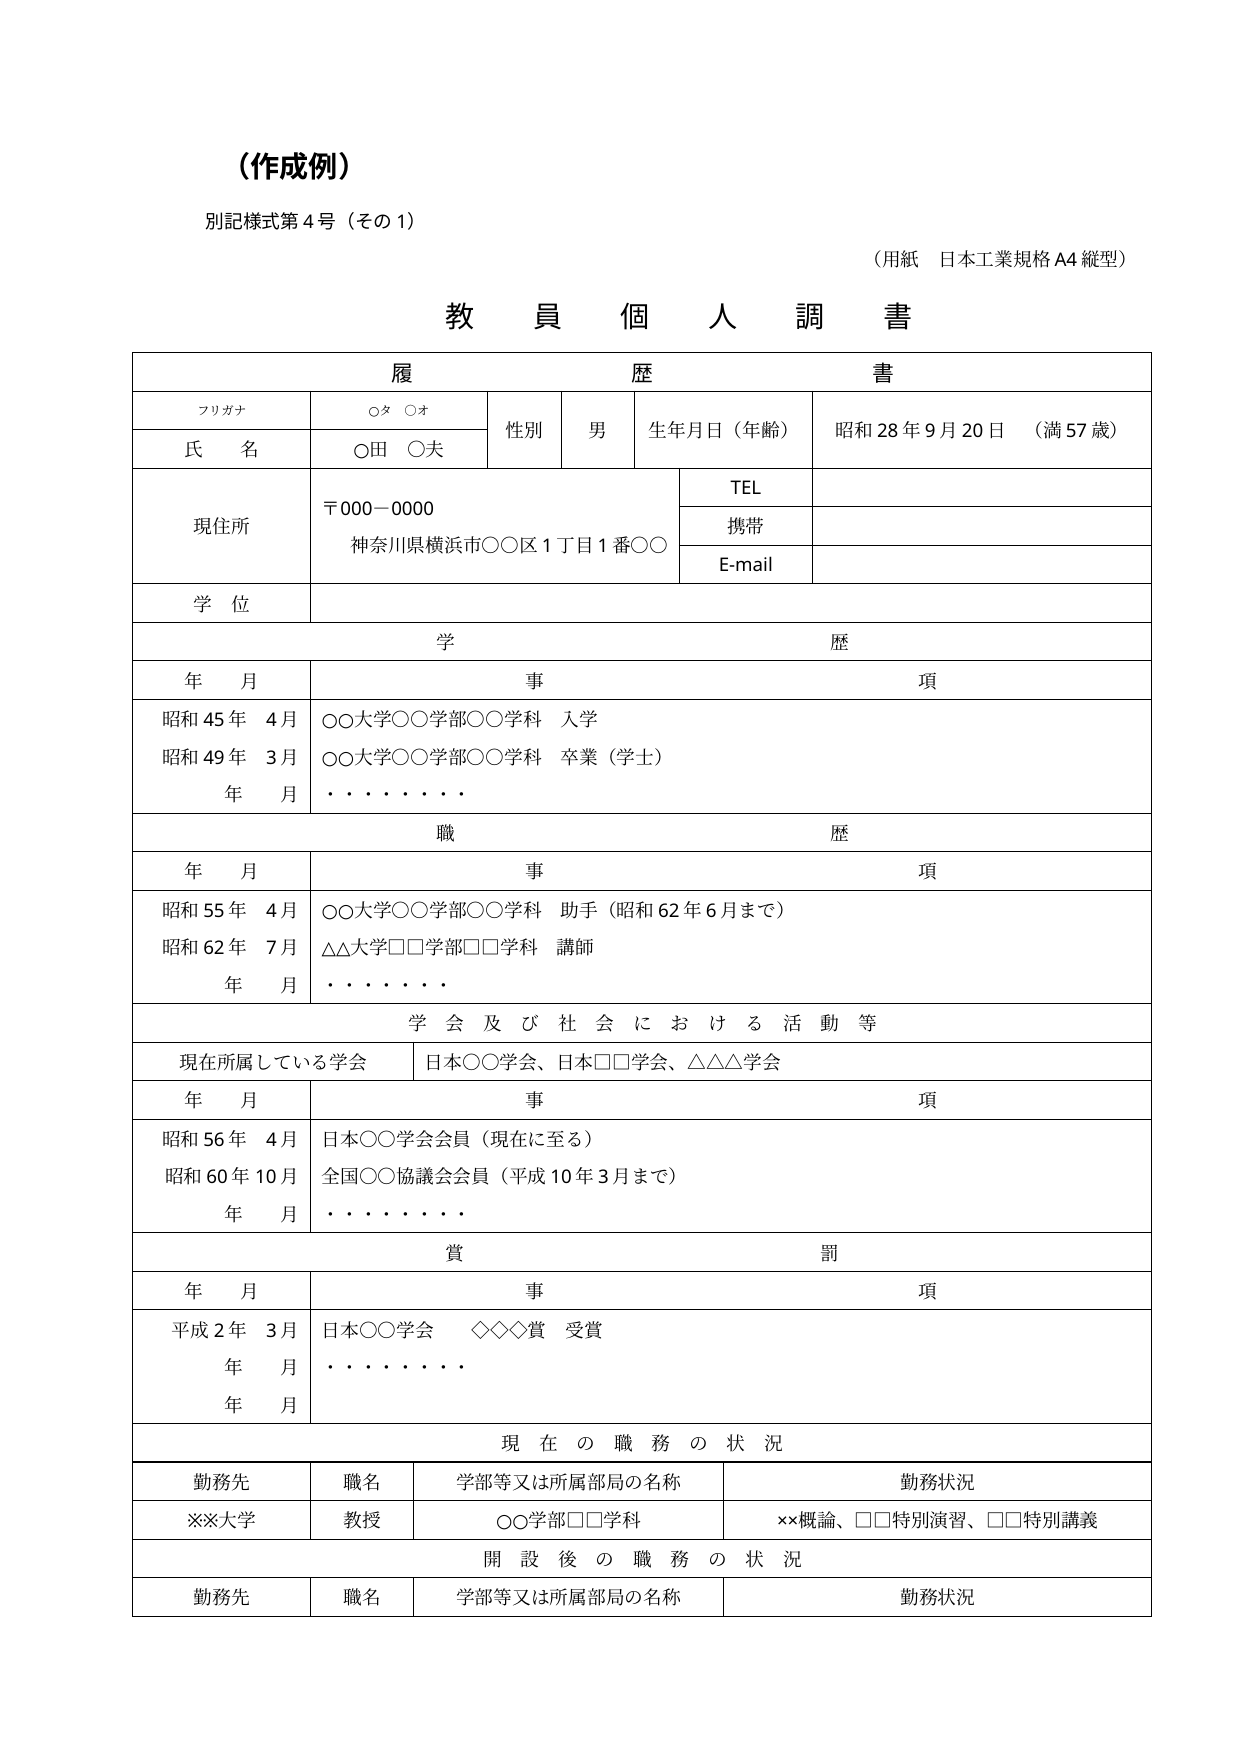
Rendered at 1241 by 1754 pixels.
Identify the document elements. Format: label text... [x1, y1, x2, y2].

table_cell 学部等又は所属部局の名称 [414, 1578, 723, 1616]
table_cell 勤務状況 [724, 1578, 1151, 1616]
table_cell 性別 [488, 392, 561, 468]
table_cell 昭和55年 4月 昭和62年 7月 年 月 [133, 891, 310, 1003]
table_cell 日本○○学会 ◇◇◇賞 受賞 ・・・・・・・・ [311, 1310, 1151, 1423]
table_cell 現住所 [133, 469, 310, 583]
table_cell 事 項 [311, 1272, 1151, 1309]
table_cell 日本○○学会、日本□□学会、△△△学会 [414, 1043, 1151, 1080]
table_cell 勤務状況 [724, 1463, 1151, 1500]
table_cell 生年月日（年齢） [635, 392, 812, 468]
table_cell 昭和56年 4月 昭和60年 10月 年 月 [133, 1120, 310, 1232]
text （用紙 日本工業規格A4縦型） [177, 239, 1137, 277]
table_cell ○タ ○オ [311, 392, 487, 429]
table_cell 年 月 [133, 852, 310, 889]
table_cell ○○学部□□学科 [414, 1501, 723, 1538]
table_cell 勤務先 [133, 1578, 310, 1616]
table_cell [311, 584, 1151, 622]
table_cell 氏 名 [133, 430, 310, 468]
table_cell ○○大学○○学部○○学科 入学 ○○大学○○学部○○学科 卒業（学士） ・・・・・・・・ [311, 700, 1151, 812]
table_cell 現 在 の 職 務 の 状 況 [133, 1424, 1151, 1461]
table_cell 職名 [311, 1463, 413, 1500]
table_cell 昭和45年 4月 昭和49年 3月 年 月 [133, 700, 310, 812]
table_cell TEL [680, 469, 812, 506]
table_cell 事 項 [311, 1081, 1151, 1119]
table_cell 学 位 [133, 584, 310, 622]
table_cell 年 月 [133, 1081, 310, 1119]
text 教 員 個 人 調 書 [177, 277, 1137, 352]
table_cell 職名 [311, 1578, 413, 1616]
table_cell E-mail [680, 546, 812, 583]
table_cell 教授 [311, 1501, 413, 1538]
table_cell 賞 罰 [133, 1233, 1151, 1271]
table_cell 学 会 及 び 社 会 に お け る 活 動 等 [133, 1004, 1151, 1042]
table_cell 昭和28年9月20日 （満57歳） [813, 392, 1151, 468]
table_cell ××概論、□□特別演習、□□特別講義 [724, 1501, 1151, 1538]
table_cell 勤務先 [133, 1463, 310, 1500]
table_cell 年 月 [133, 661, 310, 699]
table_cell [813, 507, 1151, 545]
text 別記様式第4号（その1） [177, 202, 1137, 239]
table_cell 〒000－0000 神奈川県横浜市○○区1丁目1番○○ [311, 469, 679, 583]
table_cell 現在所属している学会 [133, 1043, 413, 1080]
table_cell 学 歴 [133, 623, 1151, 660]
table_cell 平成 2年 3月 年 月 年 月 [133, 1310, 310, 1423]
table_cell ○○大学○○学部○○学科 助手（昭和62年6月まで） △△大学□□学部□□学科 講師 ・・・・・・・ [311, 891, 1151, 1003]
table_cell 開 設 後 の 職 務 の 状 況 [133, 1540, 1151, 1577]
table_cell 日本○○学会会員（現在に至る） 全国○○協議会会員（平成10年3月まで） ・・・・・・・・ [311, 1120, 1151, 1232]
table_cell 事 項 [311, 661, 1151, 699]
table_cell 学部等又は所属部局の名称 [414, 1463, 723, 1500]
table_cell 携帯 [680, 507, 812, 545]
table_cell フリガナ [133, 392, 310, 429]
table_header 履 歴 書 [133, 353, 1151, 391]
table_cell ※※大学 [133, 1501, 310, 1538]
text （作成例） [177, 127, 1137, 202]
table_cell ○田 ○夫 [311, 430, 487, 468]
table_cell 年 月 [133, 1272, 310, 1309]
table_cell 職 歴 [133, 814, 1151, 851]
table_cell [813, 469, 1151, 506]
table_cell 男 [562, 392, 634, 468]
table_cell [813, 546, 1151, 583]
table_cell 事 項 [311, 852, 1151, 889]
